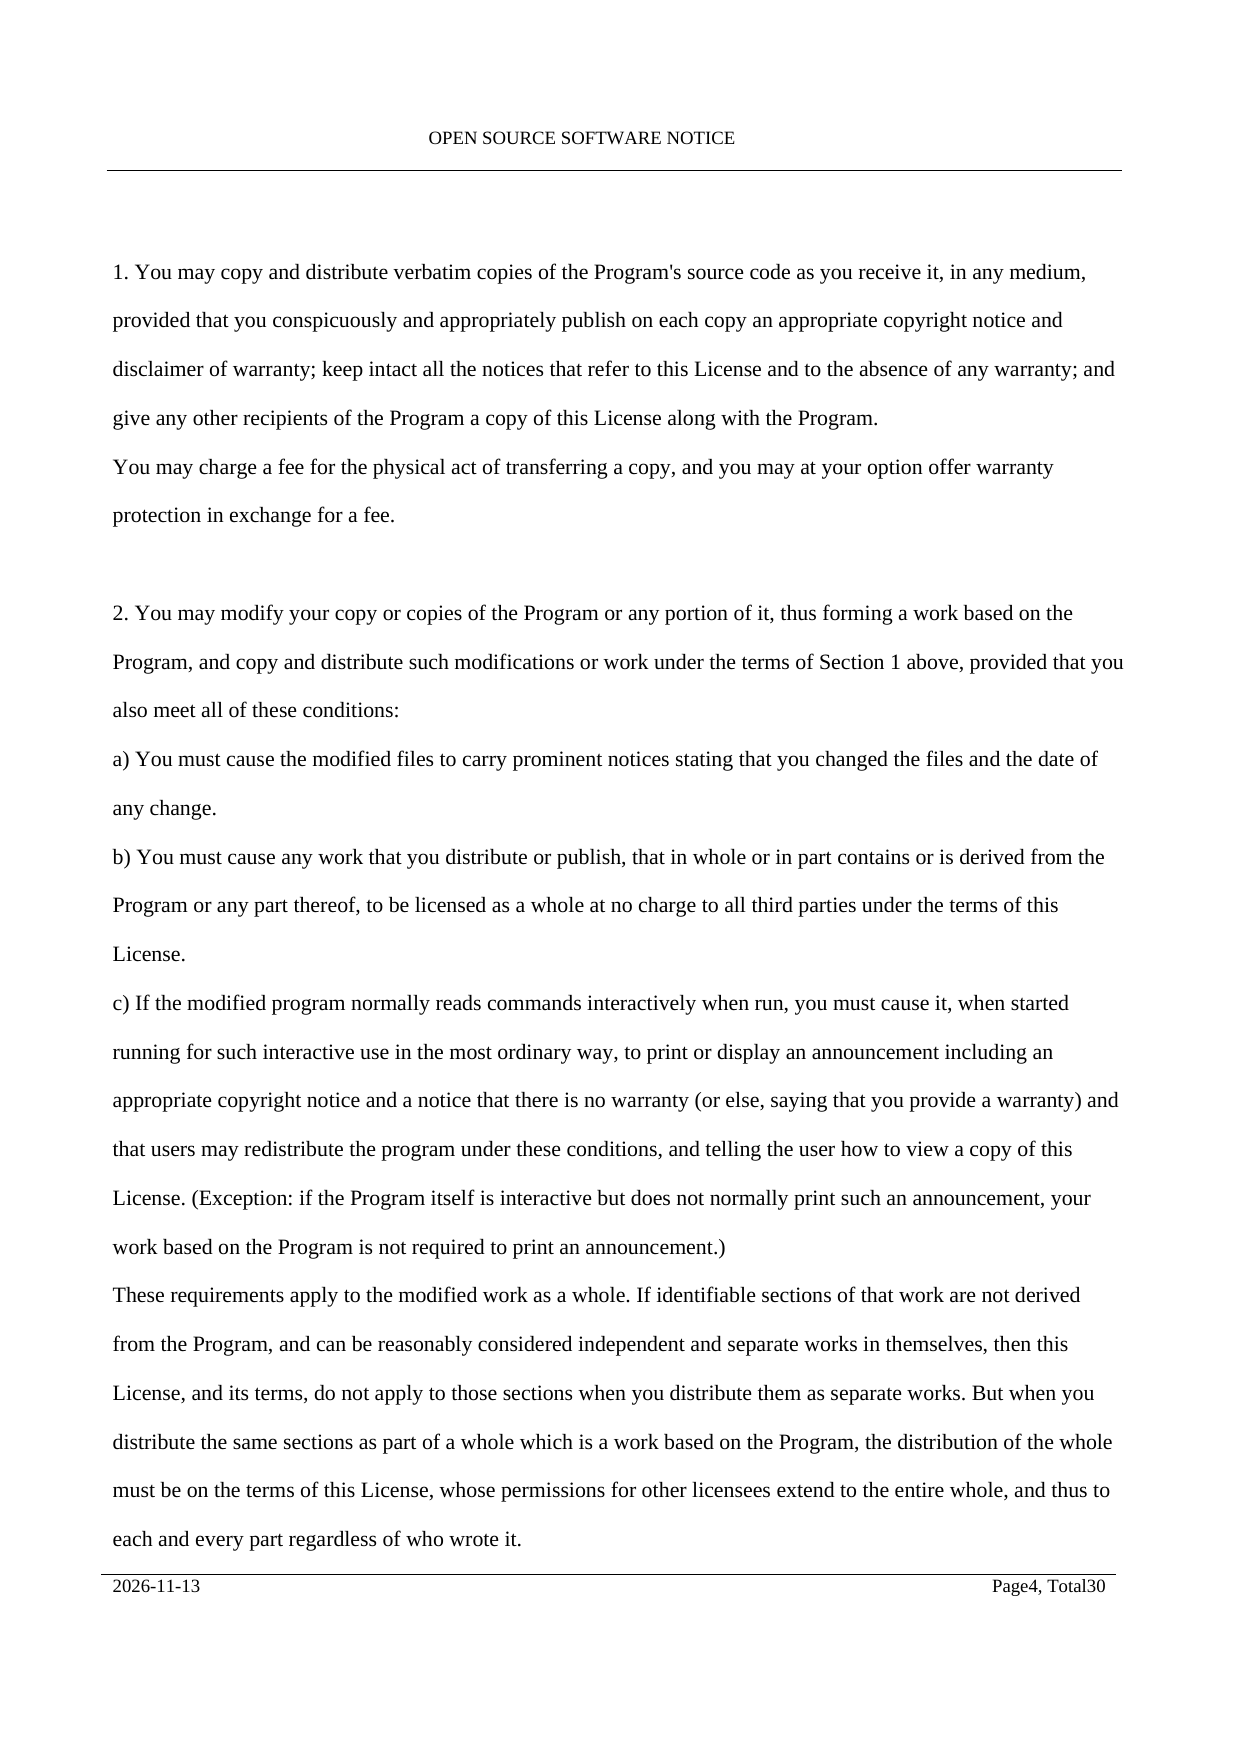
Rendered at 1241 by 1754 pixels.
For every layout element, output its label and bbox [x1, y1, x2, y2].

text [112, 206, 1128, 1555]
